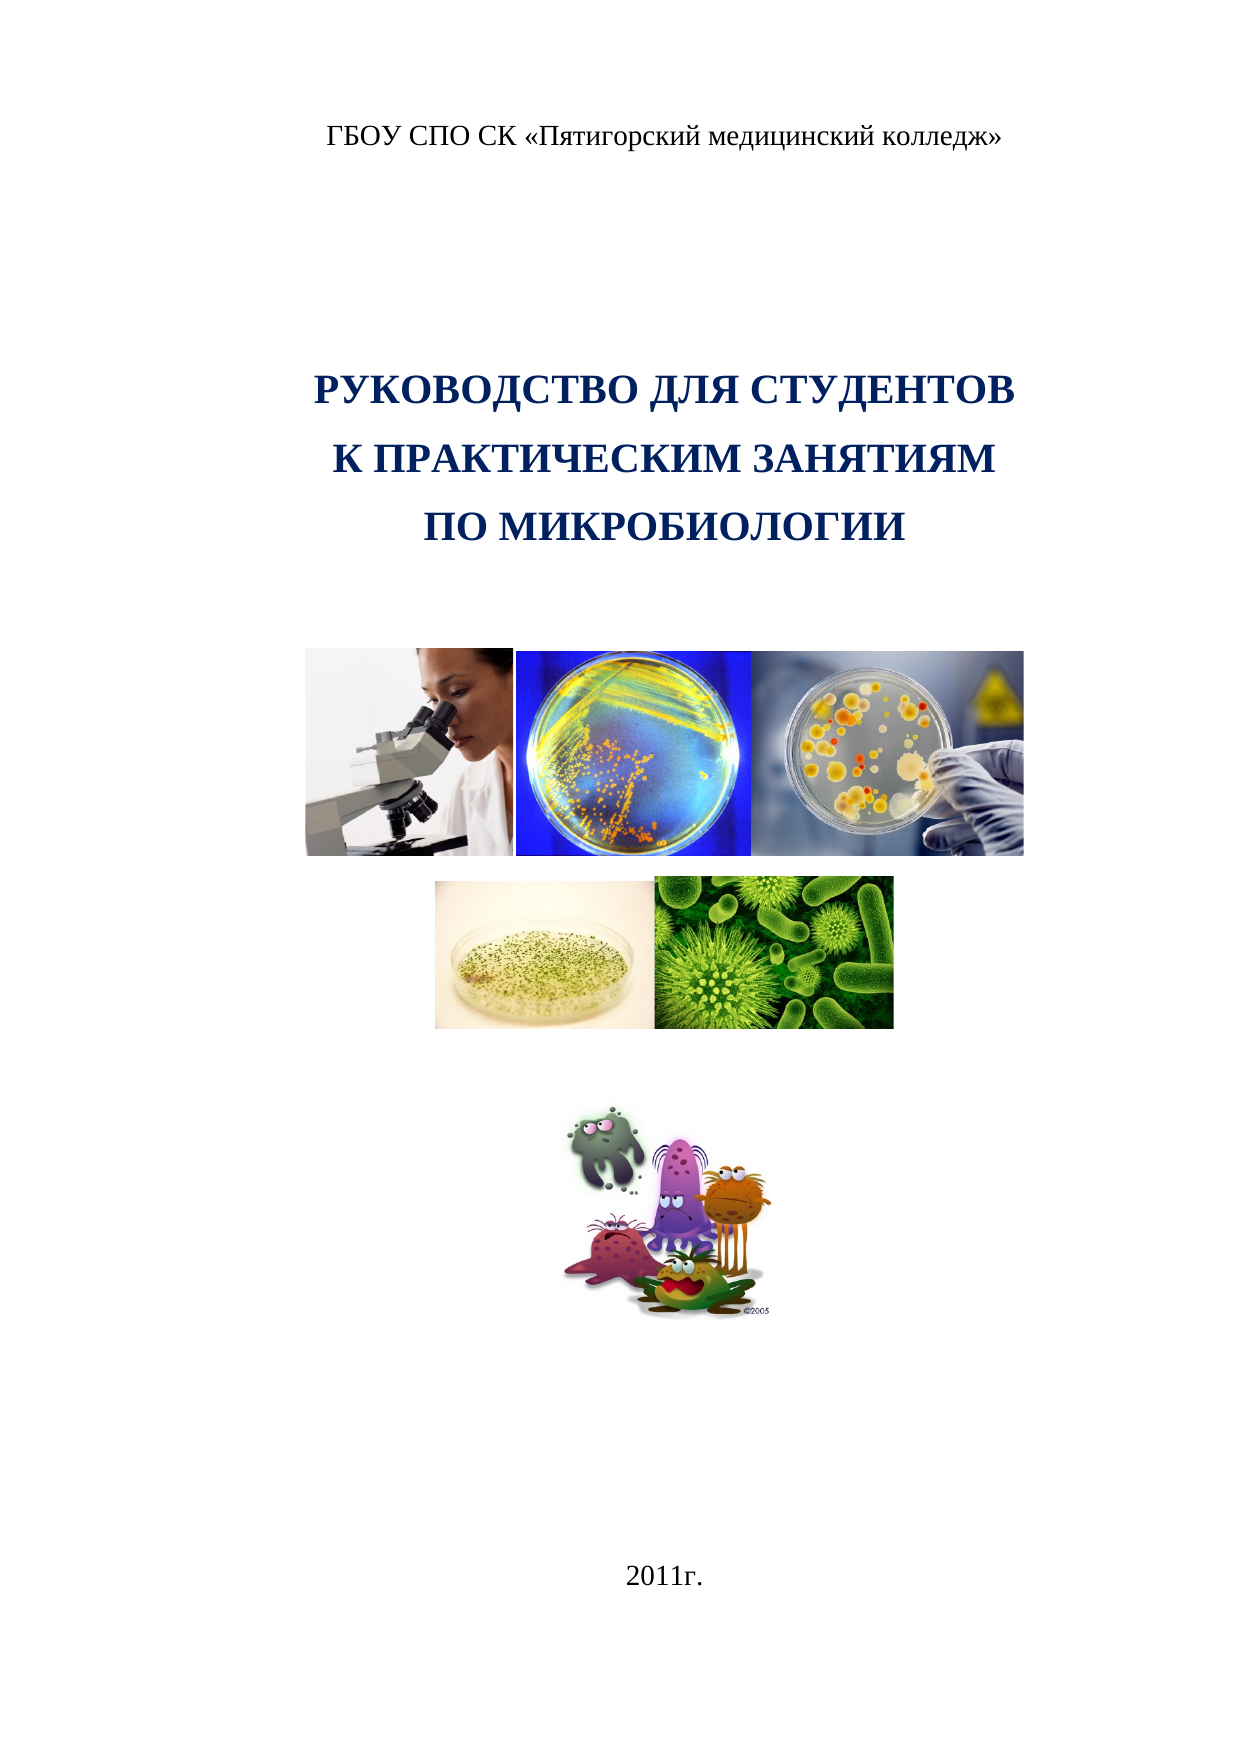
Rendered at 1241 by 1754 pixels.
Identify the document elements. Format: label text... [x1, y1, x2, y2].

text ПО МИКРОБИОЛОГИИ [177, 502, 1152, 550]
picture [305, 648, 514, 856]
text К ПРАКТИЧЕСКИМ ЗАНЯТИЯМ [177, 433, 1152, 481]
text 2011г. [177, 1558, 1152, 1592]
text ГБОУ СПО СК «Пятигорский медицинский колледж» [177, 118, 1152, 152]
text РУКОВОДСТВО ДЛЯ СТУДЕНТОВ [177, 364, 1152, 412]
picture [435, 876, 894, 1029]
picture [557, 1098, 772, 1320]
picture [516, 651, 1024, 856]
